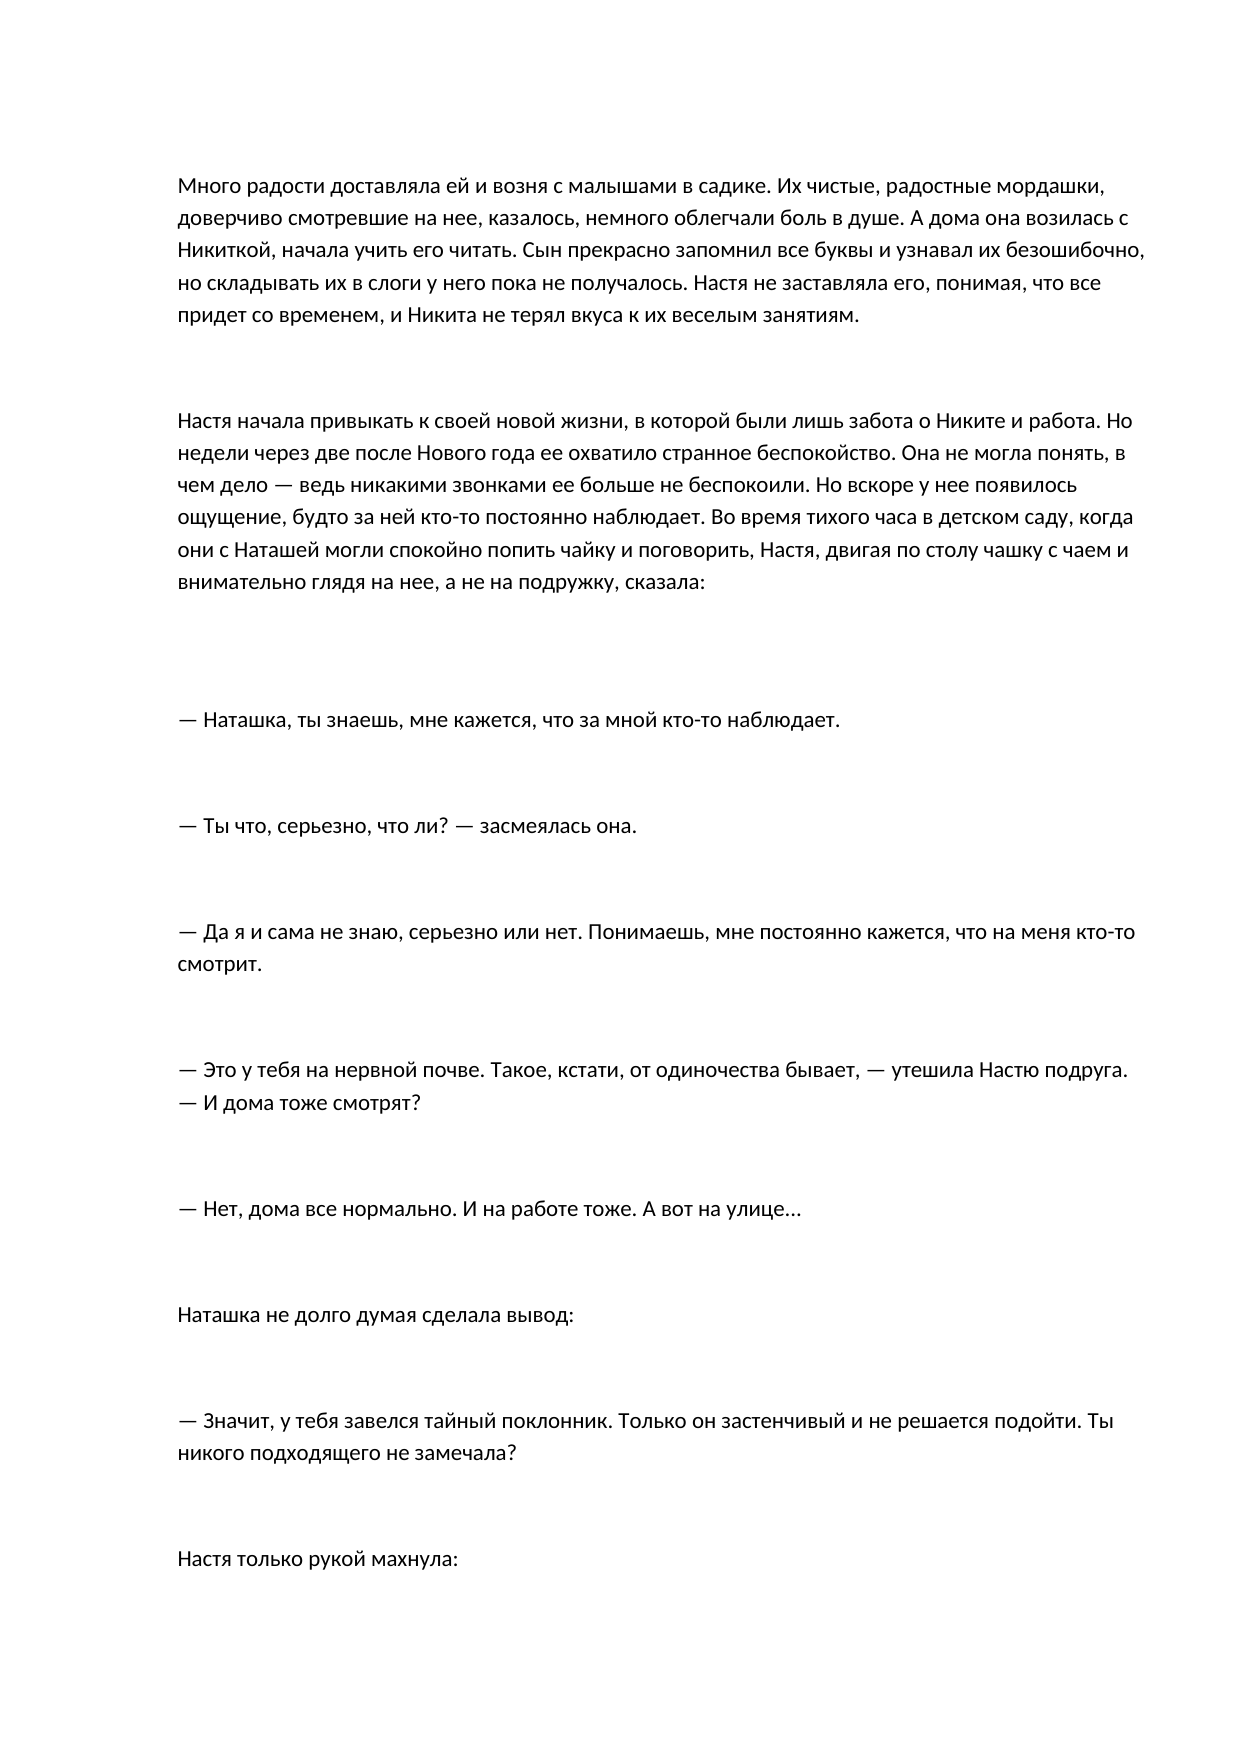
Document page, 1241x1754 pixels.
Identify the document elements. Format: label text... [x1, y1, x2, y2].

text — Нет, дома все нормально. И на работе тоже. А вот на улице... [177, 1194, 1152, 1222]
text Настя только рукой махнула: [177, 1544, 1152, 1572]
text — Да я и сама не знаю, серьезно или нет. Понимаешь, мне постоянно кажется, что на меня кто-то смотрит. [177, 917, 1152, 977]
text — Ты что, серьезно, что ли? — засмеялась она. [177, 811, 1152, 839]
text — Это у тебя на нервной почве. Такое, кстати, от одиночества бывает, — утешила Настю подруга. — И дома тоже смотрят? [177, 1055, 1152, 1116]
text Настя начала привыкать к своей новой жизни, в которой были лишь забота о Никите и работа. Но недели через две после Нового года ее охватило странное беспокойство. Она не могла понять, в чем дело — ведь никакими звонками ее больше не беспокоили. Но вскоре у нее появилось ощущение, будто за ней кто-то постоянно наблюдает. Во время тихого часа в детском саду, когда они с Наташей могли спокойно попить чайку и поговорить, Настя, двигая по столу чашку с чаем и внимательно глядя на нее, а не на подружку, сказала: [177, 406, 1152, 627]
text Много радости доставляла ей и возня с малышами в садике. Их чистые, радостные мордашки, доверчиво смотревшие на нее, казалось, немного облегчали боль в душе. А дома она возилась с Никиткой, начала учить его читать. Сын прекрасно запомнил все буквы и узнавал их безошибочно, но складывать их в слоги у него пока не получалось. Настя не заставляла его, понимая, что все придет со временем, и Никита не терял вкуса к их веселым занятиям. [177, 171, 1152, 328]
text — Наташка, ты знаешь, мне кажется, что за мной кто-то наблюдает. [177, 705, 1152, 733]
text Наташка не долго думая сделала вывод: [177, 1300, 1152, 1328]
text — Значит, у тебя завелся тайный поклонник. Только он застенчивый и не решается подойти. Ты никого подходящего не замечала? [177, 1406, 1152, 1466]
